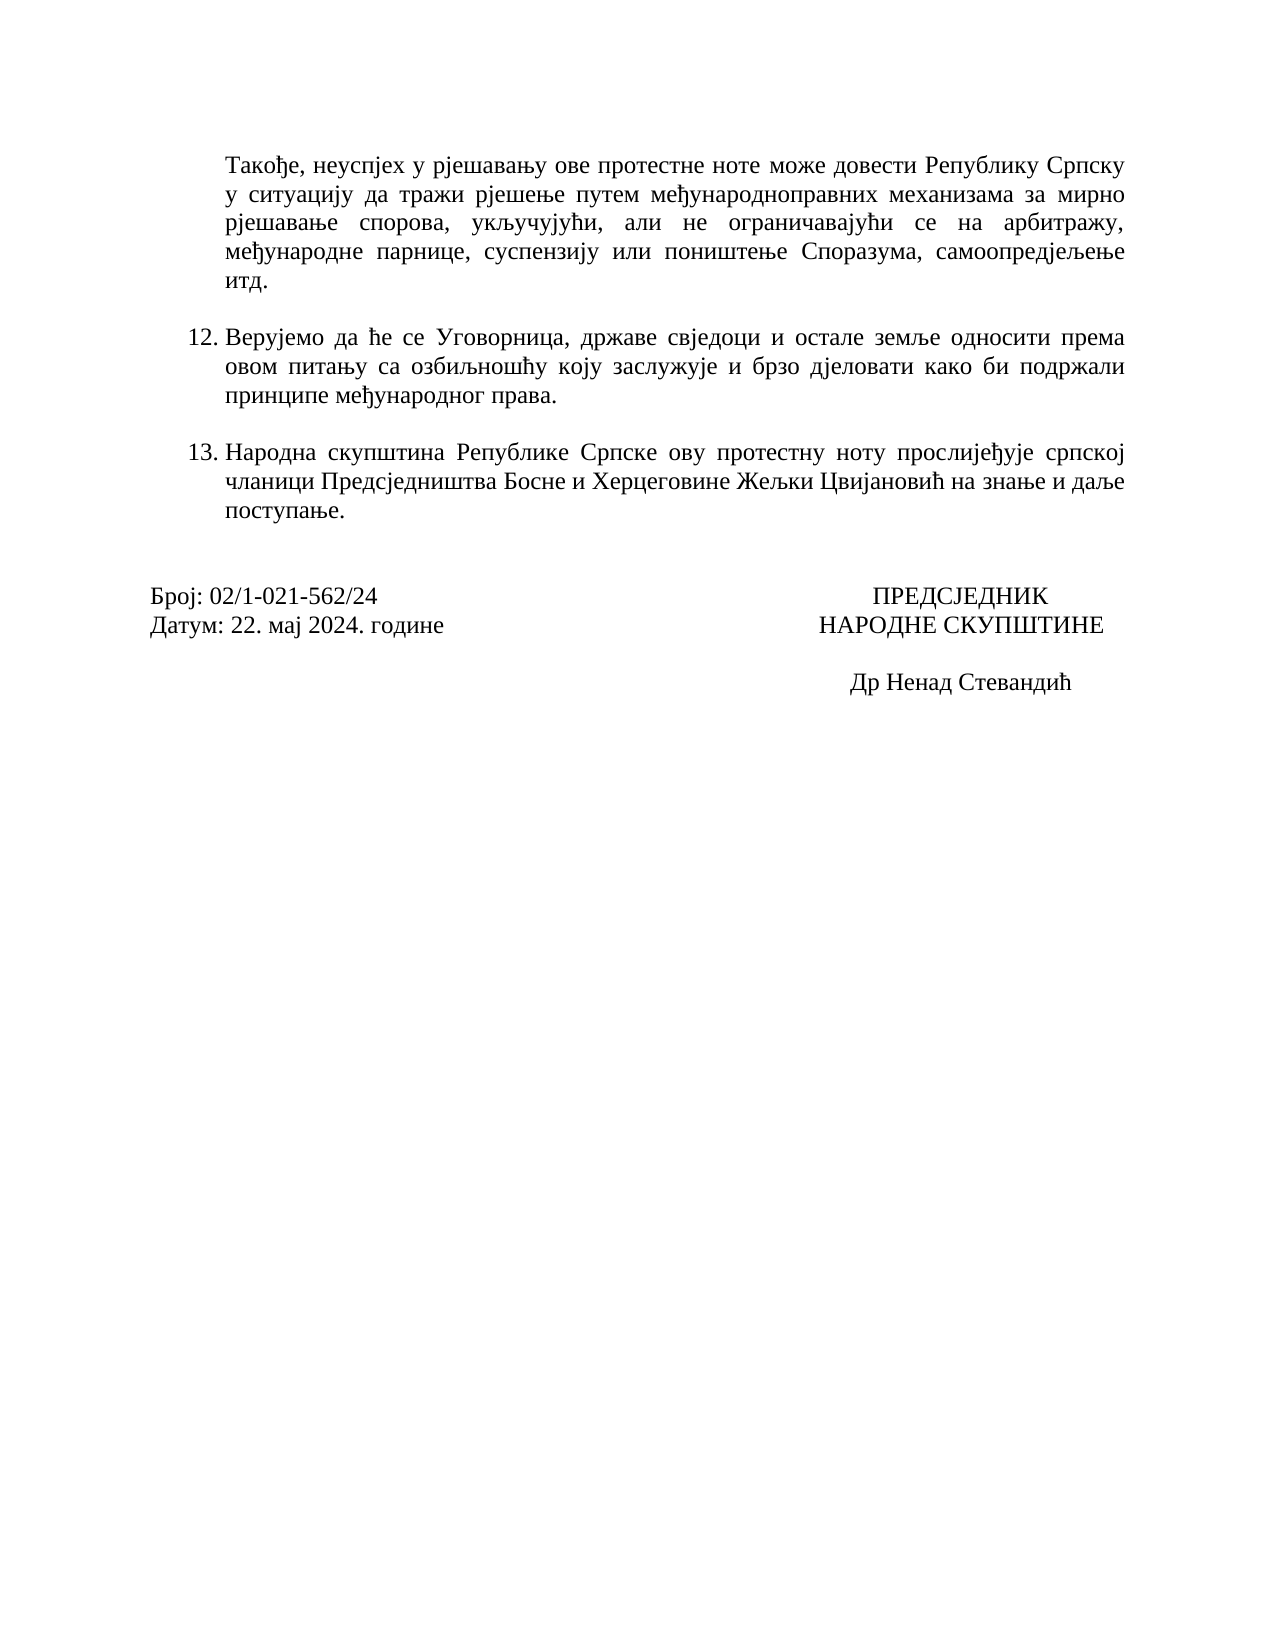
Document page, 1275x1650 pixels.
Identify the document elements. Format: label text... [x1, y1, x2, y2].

list Такође, неуспјех у рјешавању ове протестне ноте може довести Републику Српску у ситуацију да тражи рјешење путем међународноправних механизама за мирно рјешавање спорова, укључујући, али не ограничавајући се на арбитражу, међународне парнице, суспензију или поништење Споразума, самоопредјељење итд. [225, 150, 1125, 294]
list Верујемо да ће се Уговорница, државе свједоци и остале земље односити према овом питању са озбиљношћу коју заслужује и брзо дјеловати како би подржали принципе међународног права. [187, 322, 1125, 409]
text Др Ненад Стевандић [750, 667, 1125, 696]
text Датум: 22. мај 2024. године НАРОДНЕ СКУПШТИНЕ [150, 610, 1125, 639]
text Број: 02/1-021-562/24 ПРЕДСЈЕДНИК [150, 581, 1125, 610]
list Народна скупштина Републике Српске ову протестну ноту прослијеђује српској чланици Предсједништва Босне и Херцеговине Жељки Цвијановић на знање и даље поступање. [187, 437, 1125, 524]
